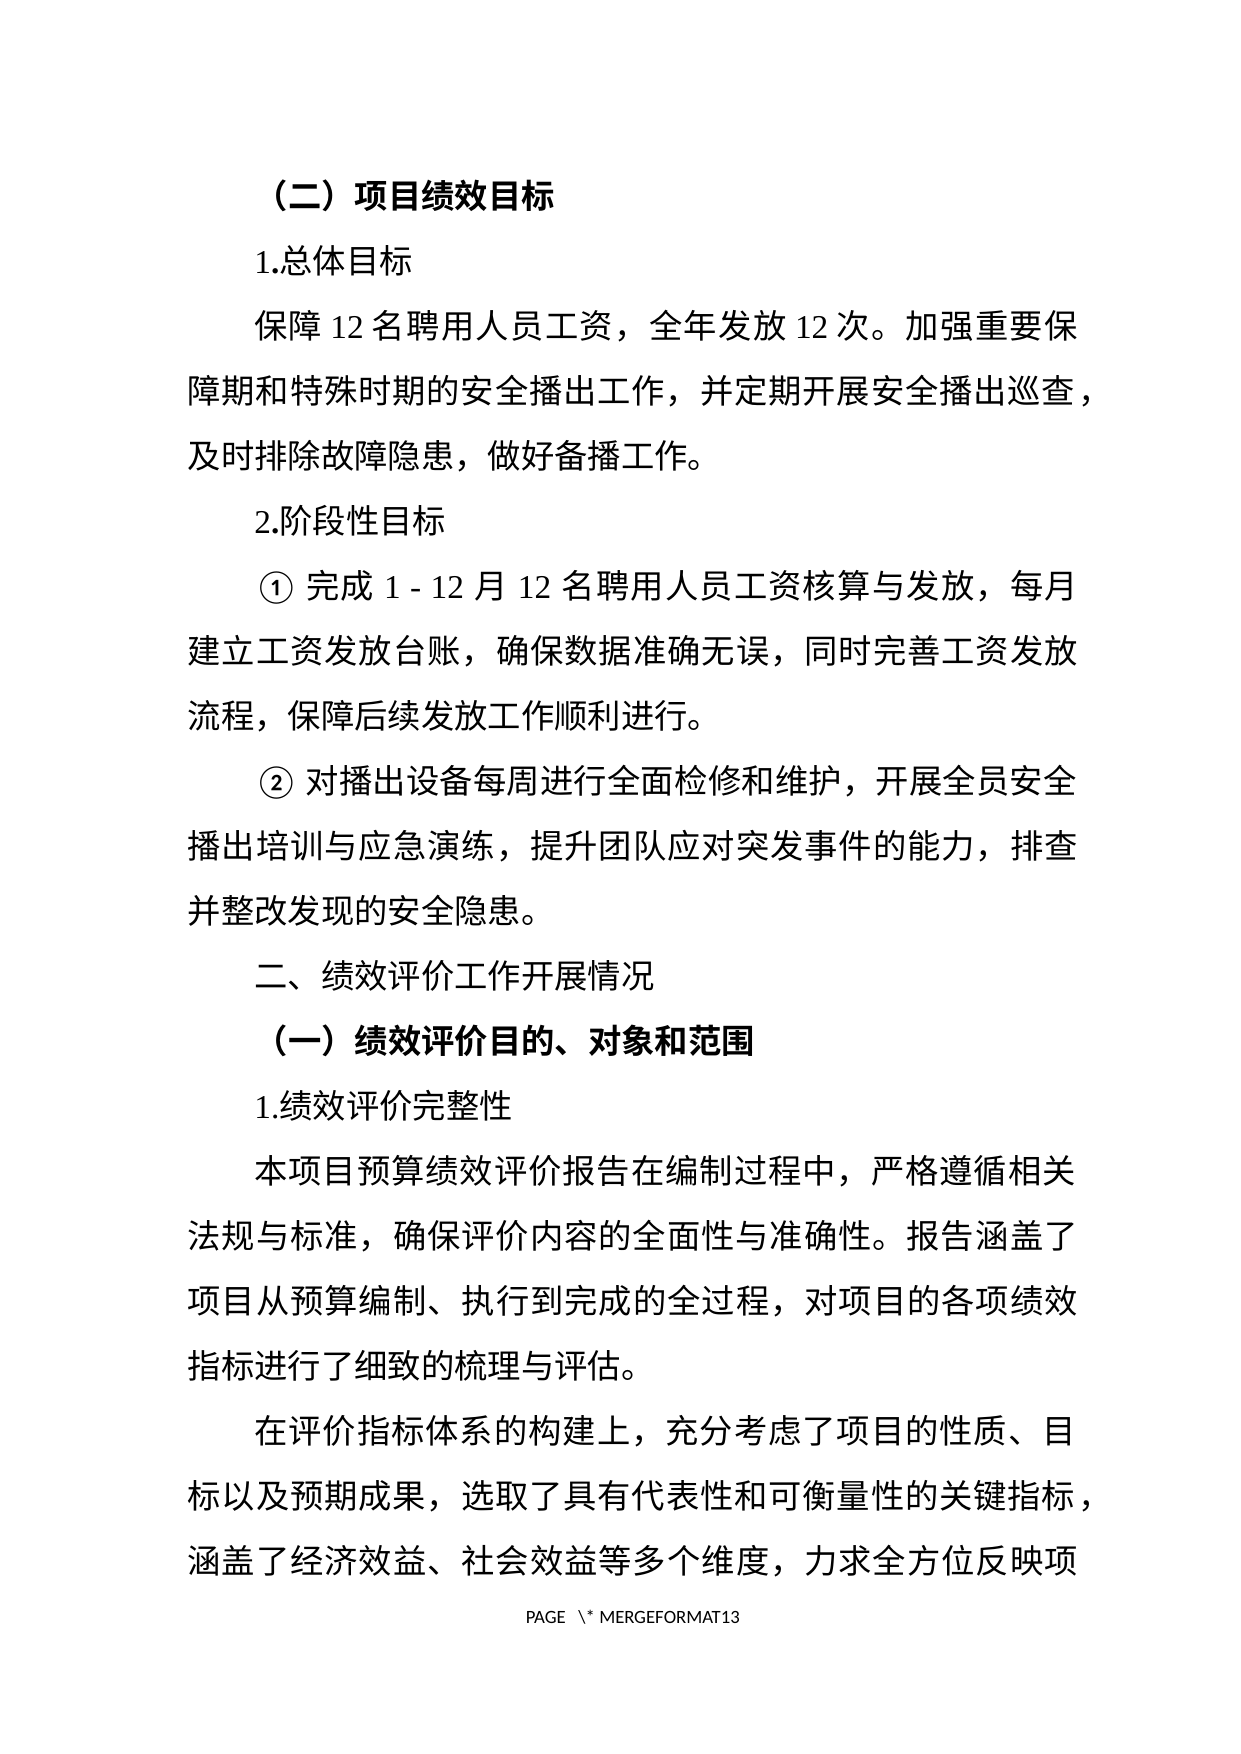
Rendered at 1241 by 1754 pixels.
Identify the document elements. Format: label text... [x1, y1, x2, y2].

text （二）项目绩效目标 [187, 162, 1078, 227]
text （一）绩效评价目的、对象和范围 [187, 1007, 1078, 1072]
text 本项目预算绩效评价报告在编制过程中，严格遵循相关法规与标准，确保评价内容的全面性与准确性。报告涵盖了项目从预算编制、执行到完成的全过程，对项目的各项绩效指标进行了细致的梳理与评估。 [187, 1137, 1078, 1397]
title 1.绩效评价完整性 [187, 1072, 1078, 1137]
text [187, 1397, 1078, 1592]
text 二、绩效评价工作开展情况 [187, 942, 1078, 1007]
text ①完成 1 - 12 月 12 名聘用人员工资核算与发放，每月建立工资发放台账，确保数据准确无误，同时完善工资发放流程，保障后续发放工作顺利进行。 [187, 552, 1078, 747]
text 保障12名聘用人员工资，全年发放12次。加强重要保障期和特殊时期的安全播出工作，并定期开展安全播出巡查，及时排除故障隐患，做好备播工作。 [187, 292, 1078, 487]
text 1.总体目标 [187, 227, 1078, 292]
text 2.阶段性目标 [187, 487, 1078, 552]
text ②对播出设备每周进行全面检修和维护，开展全员安全播出培训与应急演练，提升团队应对突发事件的能力，排查并整改发现的安全隐患。 [187, 747, 1078, 942]
